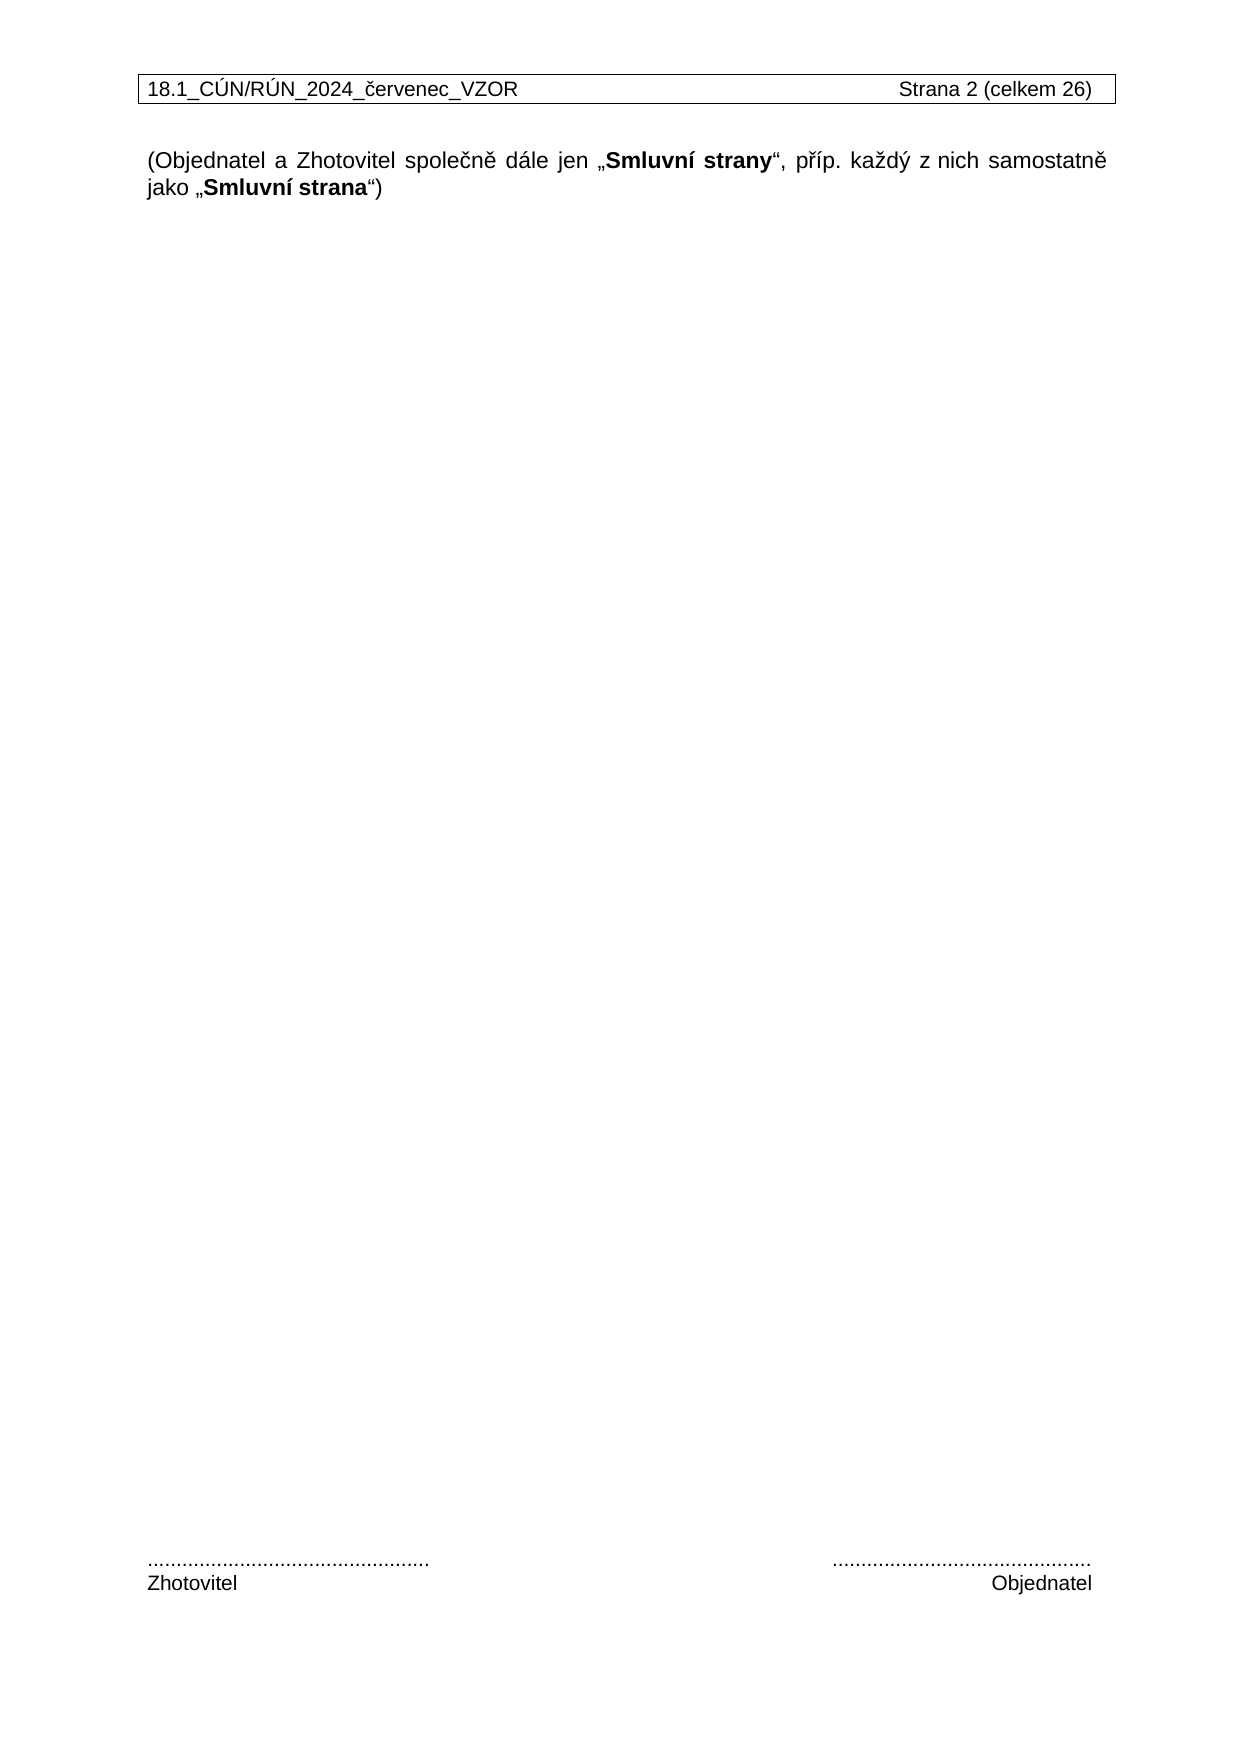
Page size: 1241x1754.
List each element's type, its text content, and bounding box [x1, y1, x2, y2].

text (Objednatel a Zhotovitel společně dále jen „Smluvní strany“, příp. každý z nich samostatně jako „Smluvní strana“) [147, 147, 1107, 200]
